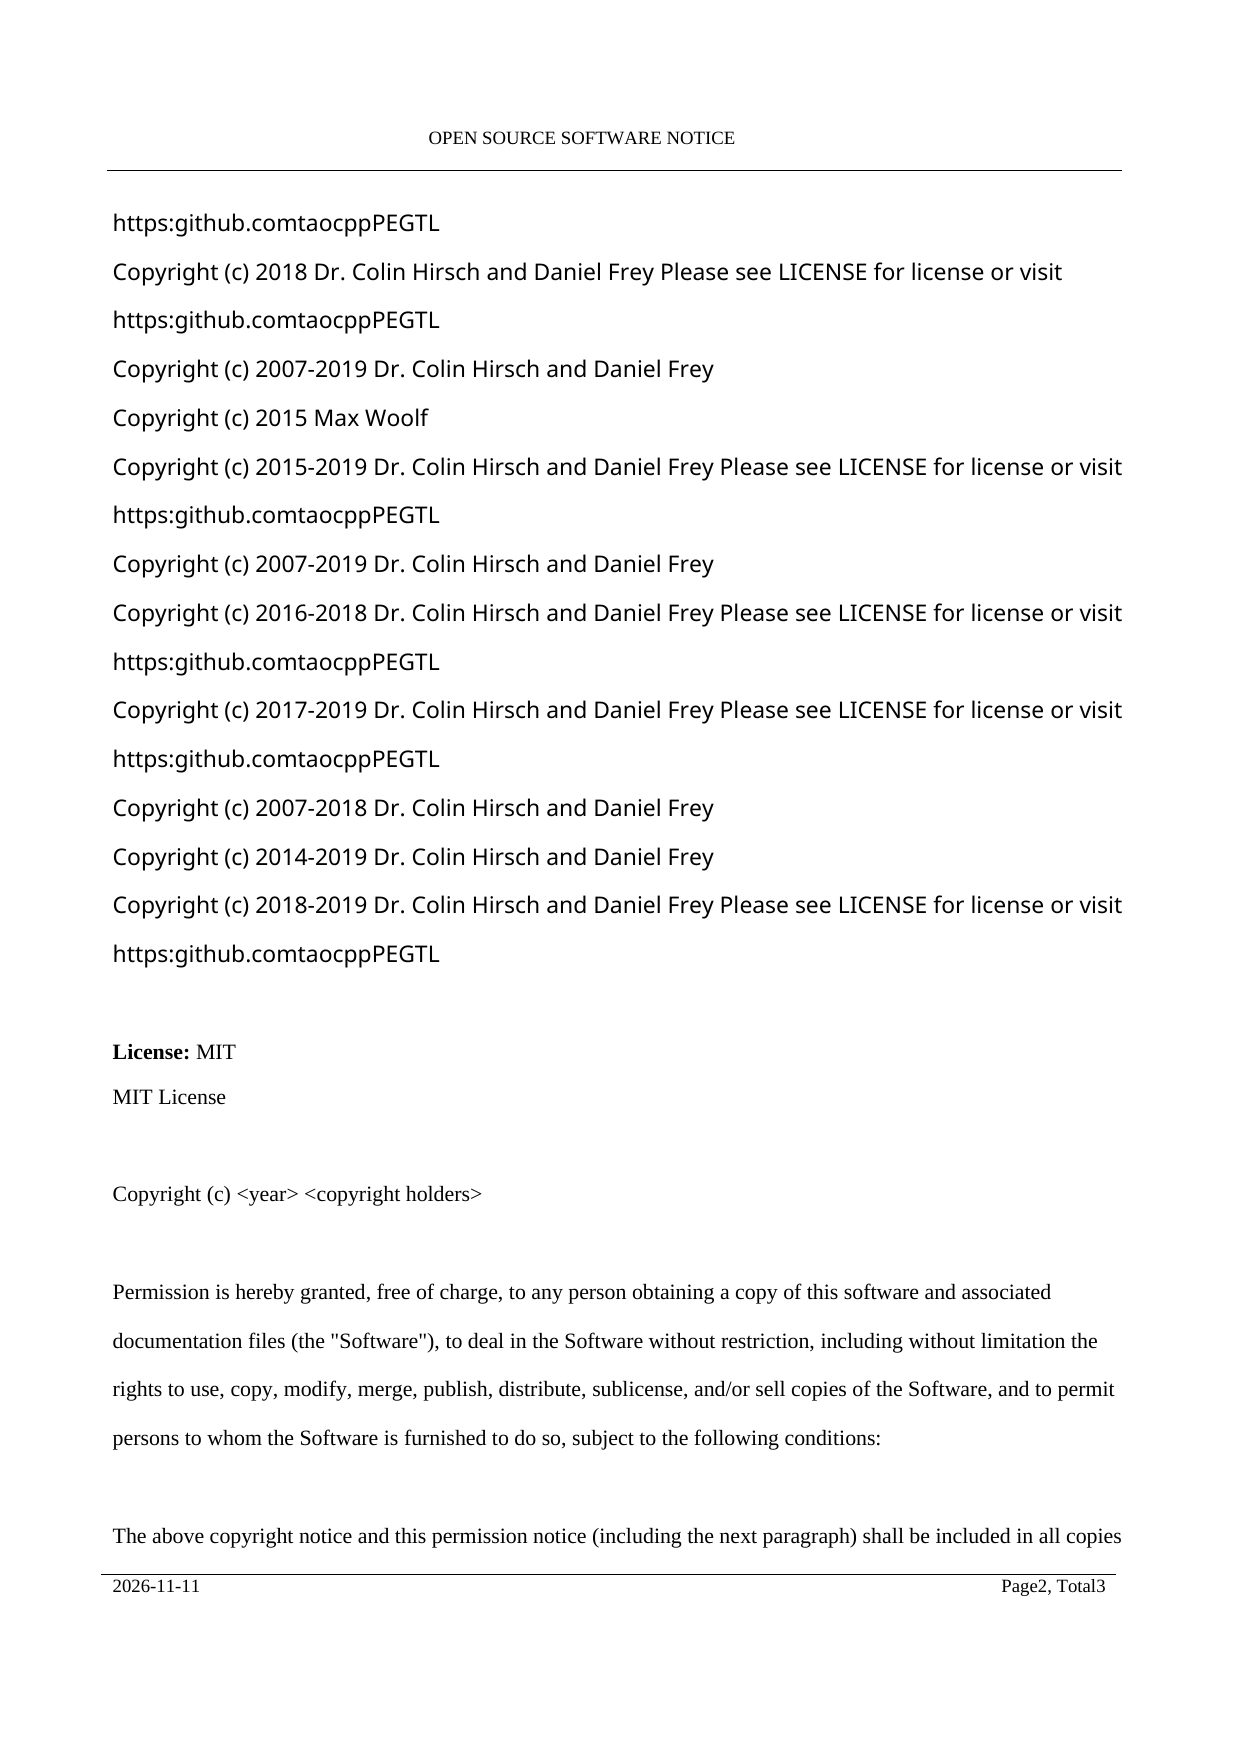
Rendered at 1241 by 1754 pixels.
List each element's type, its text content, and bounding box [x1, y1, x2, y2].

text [112, 206, 1128, 1019]
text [112, 1080, 1128, 1551]
text License: MIT [112, 1035, 1128, 1068]
